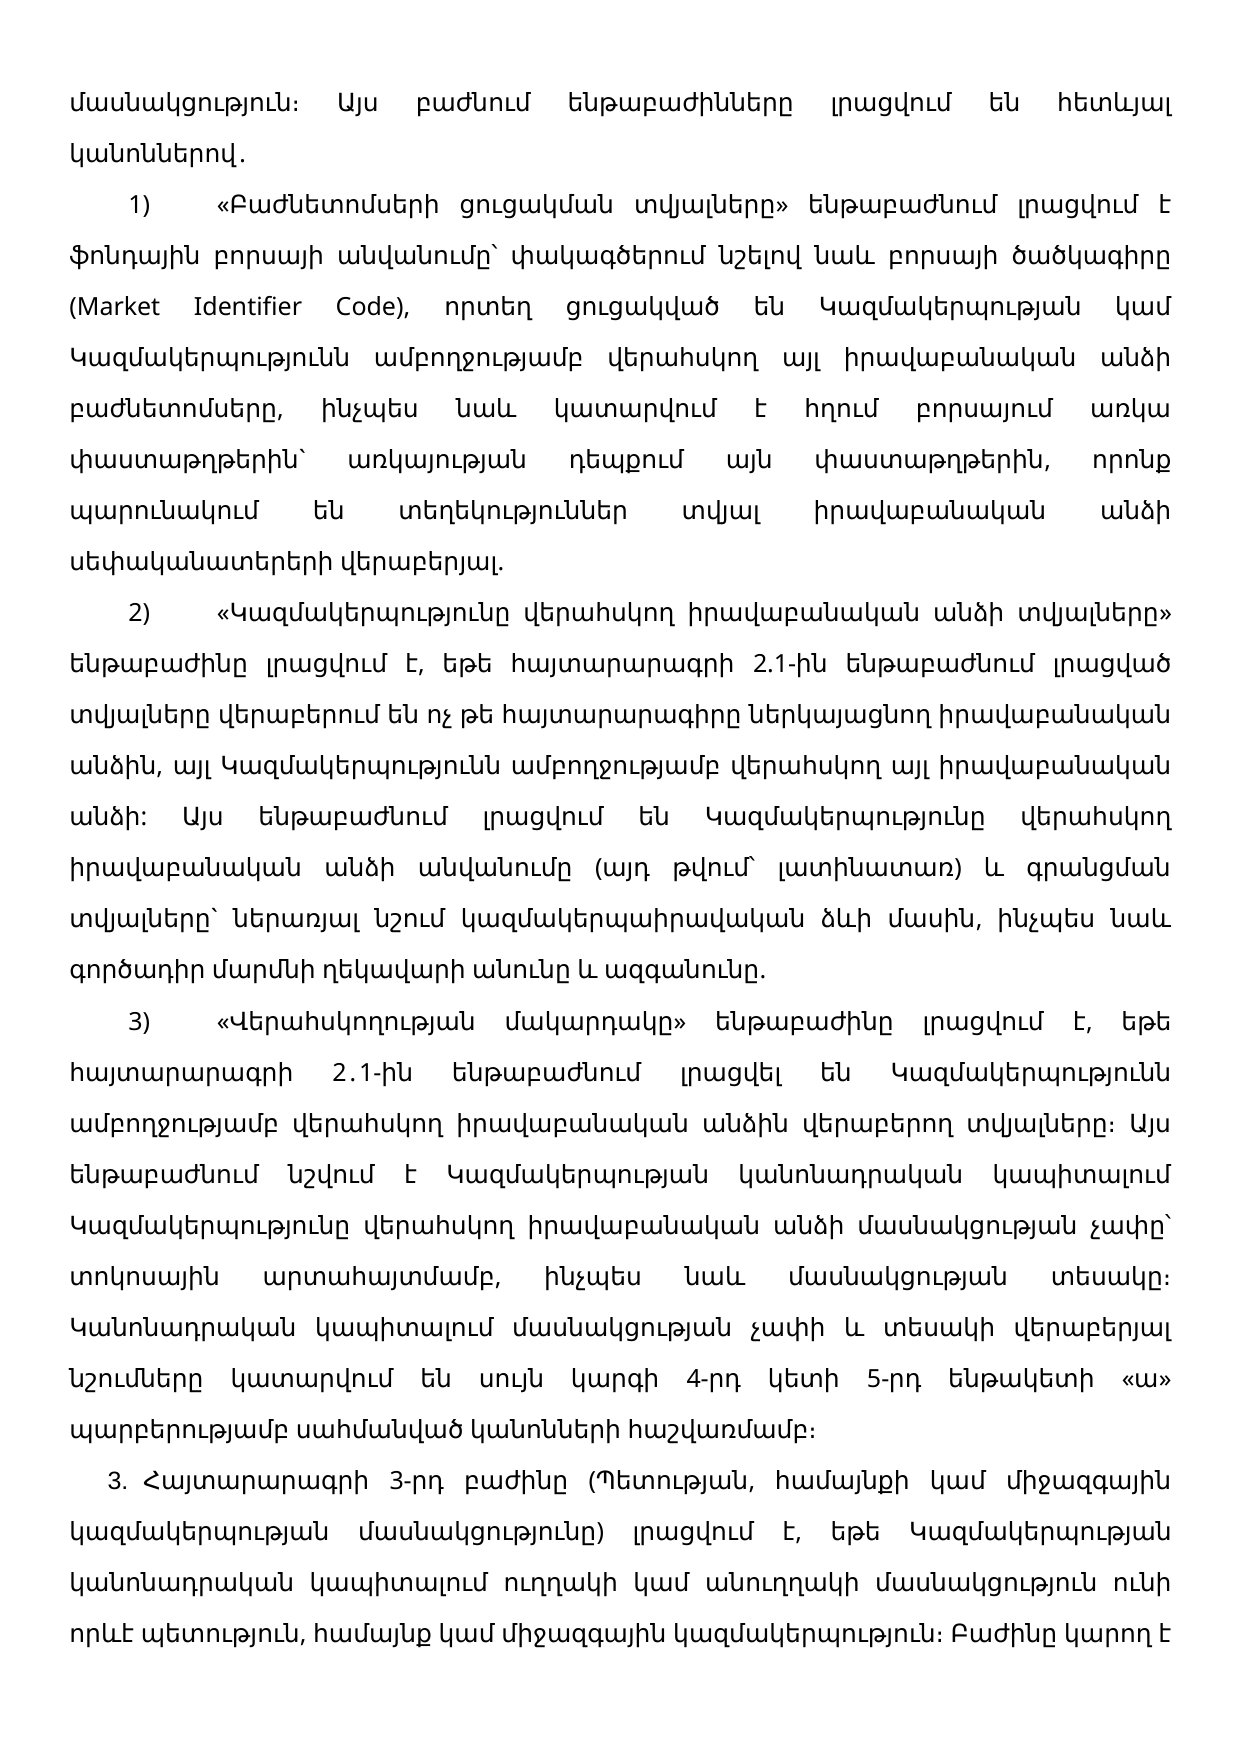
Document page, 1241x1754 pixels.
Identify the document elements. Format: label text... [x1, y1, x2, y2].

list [69, 1462, 1172, 1650]
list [69, 84, 1172, 169]
list «Բաժնետոմսերի ցուցակման տվյալները» ենթաբաժնում լրացվում է ֆոնդային բորսայի անվանումը՝ փակագծերում նշելով նաև բորսայի ծածկագիրը (Market Identifier Code), որտեղ ցուցակված են Կազմակերպության կամ Կազմակերպությունն ամբողջությամբ վերահսկող այլ իրավաբանական անձի բաժնետոմսերը, ինչպես նաև կատարվում է հղում բորսայում առկա փաստաթղթերին` առկայության դեպքում այն փաստաթղթերին, որոնք պարունակում են տեղեկություններ տվյալ իրավաբանական անձի սեփականատերերի վերաբերյալ. [69, 186, 1172, 578]
list «Կազմակերպությունը վերահսկող իրավաբանական անձի տվյալները» ենթաբաժինը լրացվում է, եթե հայտարարագրի 2.1-ին ենթաբաժնում լրացված տվյալները վերաբերում են ոչ թե հայտարարագիրը ներկայացնող իրավաբանական անձին, այլ Կազմակերպությունն ամբողջությամբ վերահսկող այլ իրավաբանական անձի: Այս ենթաբաժնում լրացվում են Կազմակերպությունը վերահսկող իրավաբանական անձի անվանումը (այդ թվում՝ լատինատառ) և գրանցման տվյալները` ներառյալ նշում կազմակերպաիրավական ձևի մասին, ինչպես նաև գործադիր մարմնի ղեկավարի անունը և ազգանունը. [69, 595, 1172, 986]
list «Վերահսկողության մակարդակը» ենթաբաժինը լրացվում է, եթե հայտարարագրի 2․1-ին ենթաբաժնում լրացվել են Կազմակերպությունն ամբողջությամբ վերահսկող իրավաբանական անձին վերաբերող տվյալները։ Այս ենթաբաժնում նշվում է Կազմակերպության կանոնադրական կապիտալում Կազմակերպությունը վերահսկող իրավաբանական անձի մասնակցության չափը՝ տոկոսային արտահայտմամբ, ինչպես նաև մասնակցության տեսակը։ Կանոնադրական կապիտալում մասնակցության չափի և տեսակի վերաբերյալ նշումները կատարվում են սույն կարգի 4-րդ կետի 5-րդ ենթակետի «ա» պարբերությամբ սահմանված կանոնների հաշվառմամբ։ [69, 1003, 1172, 1446]
